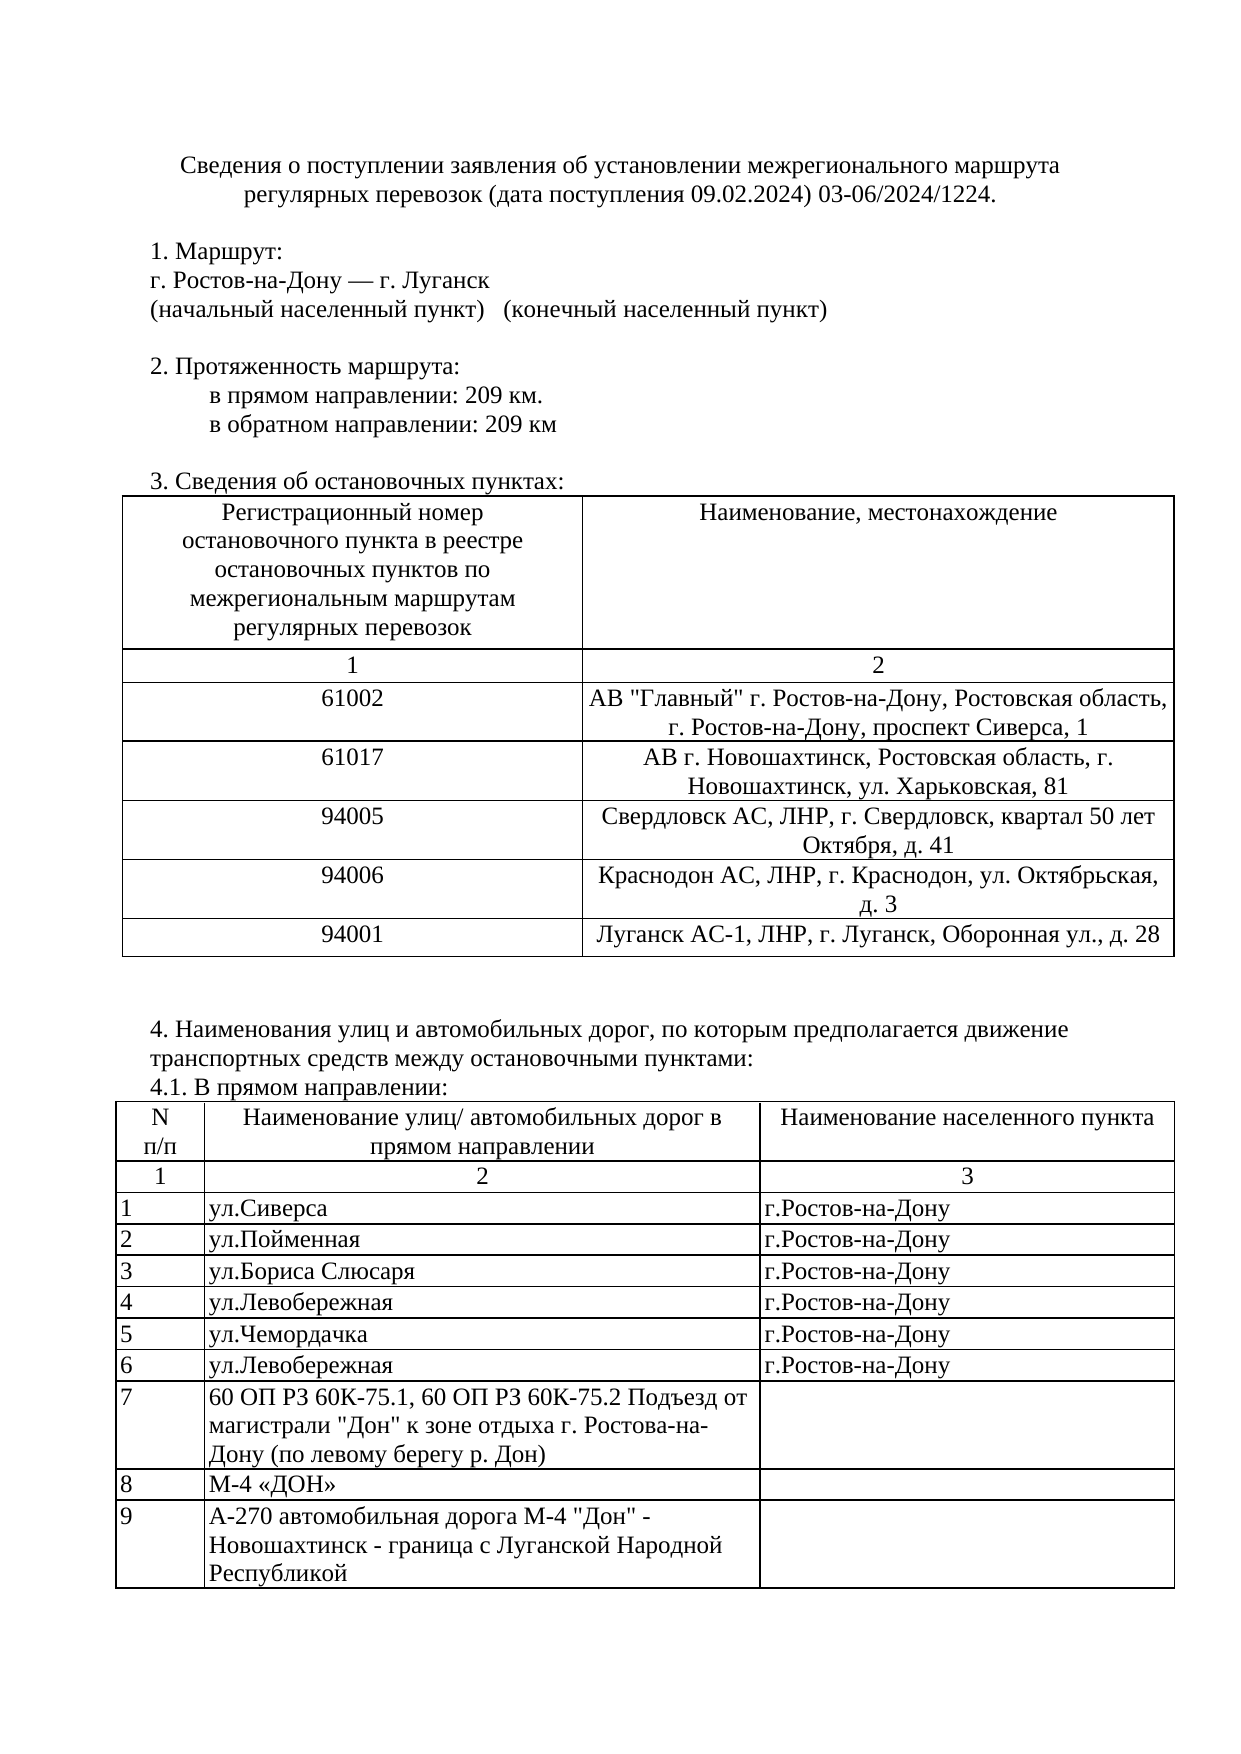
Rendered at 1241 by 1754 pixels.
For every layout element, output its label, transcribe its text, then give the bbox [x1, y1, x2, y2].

table_cell 60 ОП РЗ 60К-75.1, 60 ОП РЗ 60К-75.2 Подъезд от магистрали "Дон" к зоне отдыха г. Ростова-на-Дону (по левому берегу р. Дон) [205, 1382, 759, 1468]
table_cell 6 [117, 1350, 204, 1380]
table_cell ул.Бориса Слюсаря [205, 1256, 759, 1286]
table_cell ул.Левобережная [205, 1287, 759, 1317]
table_cell 3 [761, 1162, 1174, 1191]
text 2. Протяженность маршрута: [150, 351, 1090, 380]
table_cell 3 [117, 1256, 204, 1286]
table_header Наименование улиц/ автомобильных дорог в прямом направлении [205, 1102, 760, 1160]
table_cell ул.Левобережная [205, 1350, 759, 1380]
table_header Регистрационный номер остановочного пункта в реестре остановочных пунктов по межрегиональным маршрутам регулярных перевозок [123, 497, 582, 648]
table_cell 61017 [123, 742, 582, 799]
table_cell г.Ростов-на-Дону [761, 1256, 1174, 1286]
text 1. Маршрут: [150, 236, 1090, 265]
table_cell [205, 1501, 759, 1587]
text 4.1. В прямом направлении: [150, 1072, 1090, 1101]
table_cell г.Ростов-на-Дону [761, 1225, 1174, 1254]
text 4. Наименования улиц и автомобильных дорог, по которым предполагается движение транспортных средств между остановочными пунктами: [150, 1014, 1090, 1072]
table_cell Краснодон АС, ЛНР, г. Краснодон, ул. Октябрьская, д. 3 [583, 860, 1173, 918]
table_cell [761, 1382, 1174, 1468]
table_cell 2 [205, 1162, 759, 1191]
table_cell АВ "Главный" г. Ростов-на-Дону, Ростовская область, г. Ростов-на-Дону, проспект Сиверса, 1 [583, 683, 1173, 740]
table_cell ул.Сиверса [205, 1193, 759, 1223]
table_cell 1 [117, 1193, 204, 1223]
table_cell М-4 «ДОН» [205, 1470, 759, 1499]
table_cell ул.Пойменная [205, 1225, 759, 1254]
table_cell г.Ростов-на-Дону [761, 1319, 1174, 1349]
table_cell 9 [117, 1501, 204, 1587]
table_cell ул.Чемордачка [205, 1319, 759, 1349]
table_cell 8 [117, 1470, 204, 1499]
table_cell АВ г. Новошахтинск, Ростовская область, г. Новошахтинск, ул. Харьковская, 81 [583, 742, 1173, 799]
table_header N п/п [117, 1102, 204, 1160]
text 3. Сведения об остановочных пунктах: [150, 466, 1090, 495]
table_cell 4 [117, 1287, 204, 1317]
table_cell [761, 1501, 1174, 1587]
text (начальный населенный пункт) (конечный населенный пункт) [150, 294, 1090, 322]
table_cell 94001 [123, 919, 582, 956]
table_cell Свердловск АС, ЛНР, г. Свердловск, квартал 50 лет Октября, д. 41 [583, 801, 1173, 858]
table_header Наименование населенного пункта [761, 1102, 1174, 1160]
table_cell 94006 [123, 860, 582, 918]
table_cell 7 [117, 1382, 204, 1468]
text г. Ростов-на-Дону — г. Луганск [150, 265, 1090, 294]
table_cell 1 [123, 650, 582, 681]
text в прямом направлении: 209 км. [150, 380, 1090, 409]
table_cell г.Ростов-на-Дону [761, 1287, 1174, 1317]
table_cell [761, 1470, 1174, 1499]
table_cell 2 [117, 1225, 204, 1254]
table_cell 1 [117, 1162, 204, 1191]
table_cell 5 [117, 1319, 204, 1349]
table_cell 61002 [123, 683, 582, 740]
table_cell 94005 [123, 801, 582, 858]
text в обратном направлении: 209 км [150, 409, 1090, 437]
table_cell г.Ростов-на-Дону [761, 1193, 1174, 1223]
text Сведения о поступлении заявления об установлении межрегионального маршрута регулярных перевозок (дата поступления 09.02.2024) 03-06/2024/1224. [150, 150, 1090, 207]
table_cell 2 [583, 650, 1173, 681]
table_header Наименование, местонахождение [583, 497, 1173, 648]
table_cell г.Ростов-на-Дону [761, 1350, 1174, 1380]
table_cell Луганск АС-1, ЛНР, г. Луганск, Оборонная ул., д. 28 [583, 919, 1173, 956]
